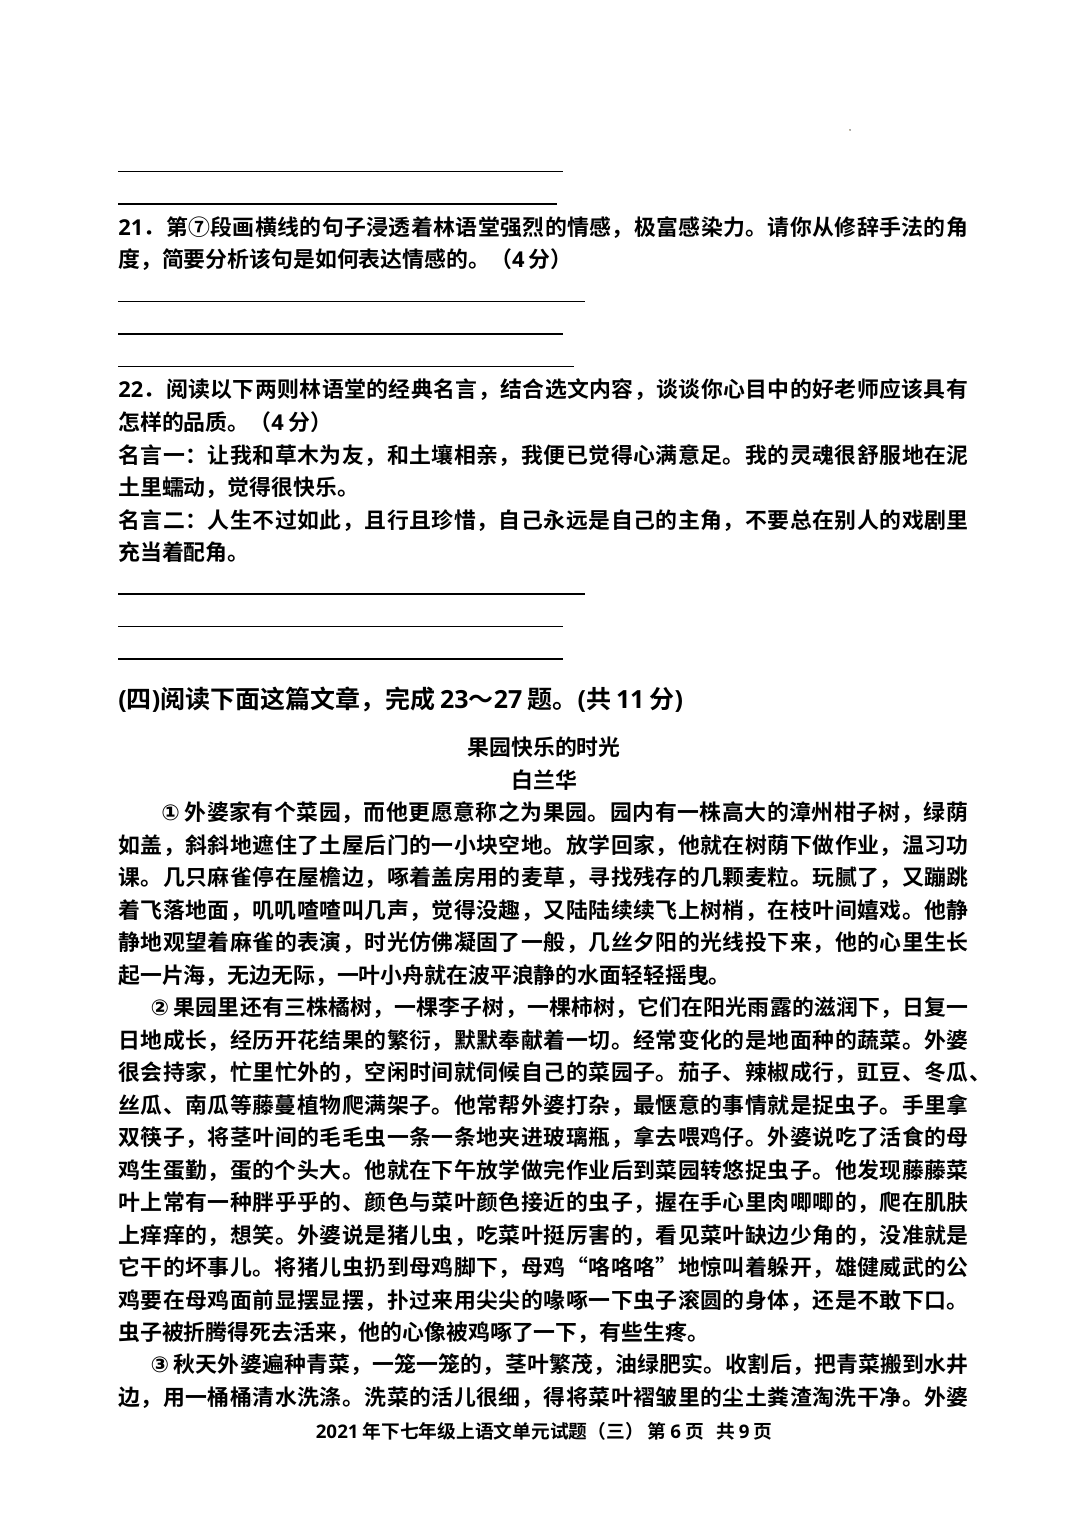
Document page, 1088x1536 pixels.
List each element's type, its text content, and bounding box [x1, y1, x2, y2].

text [118, 1347, 969, 1412]
text 21．第⑦段画横线的句子浸透着林语堂强烈的情感，极富感染力。请你从修辞手法的角度，简要分析该句是如何表达情感的。（4分） [118, 210, 969, 275]
text 名言二：人生不过如此，且行且珍惜，自己永远是自己的主角，不要总在别人的戏剧里充当着配角。 [118, 502, 969, 567]
text 白兰华 [118, 762, 969, 795]
text 果园快乐的时光 [118, 730, 969, 762]
text 名言一：让我和草木为友，和土壤相亲，我便已觉得心满意足。我的灵魂很舒服地在泥土里蠕动，觉得很快乐。 [118, 437, 969, 502]
text ②果园里还有三株橘树，一棵李子树，一棵柿树，它们在阳光雨露的滋润下，日复一日地成长，经历开花结果的繁衍，默默奉献着一切。经常变化的是地面种的蔬菜。外婆很会持家，忙里忙外的，空闲时间就伺候自己的菜园子。茄子、辣椒成行，豇豆、冬瓜、丝瓜、南瓜等藤蔓植物爬满架子。他常帮外婆打杂，最惬意的事情就是捉虫子。手里拿双筷子，将茎叶间的毛毛虫一条一条地夹进玻璃瓶，拿去喂鸡仔。外婆说吃了活食的母鸡生蛋勤，蛋的个头大。他就在下午放学做完作业后到菜园转悠捉虫子。他发现藤藤菜叶上常有一种胖乎乎的、颜色与菜叶颜色接近的虫子，握在手心里肉唧唧的，爬在肌肤上痒痒的，想笑。外婆说是猪儿虫，吃菜叶挺厉害的，看见菜叶缺边少角的，没准就是它干的坏事儿。将猪儿虫扔到母鸡脚下，母鸡“咯咯咯”地惊叫着躲开，雄健威武的公鸡要在母鸡面前显摆显摆，扑过来用尖尖的喙啄一下虫子滚圆的身体，还是不敢下口。虫子被折腾得死去活来，他的心像被鸡啄了一下，有些生疼。 [118, 990, 969, 1347]
text 22．阅读以下两则林语堂的经典名言，结合选文内容，谈谈你心目中的好老师应该具有怎样的品质。（4分） [118, 372, 969, 437]
text (四)阅读下面这篇文章，完成23～27题。(共11分) [118, 665, 969, 730]
text ①外婆家有个菜园，而他更愿意称之为果园。园内有一株高大的漳州柑子树，绿荫如盖，斜斜地遮住了土屋后门的一小块空地。放学回家，他就在树荫下做作业，温习功课。几只麻雀停在屋檐边，啄着盖房用的麦草，寻找残存的几颗麦粒。玩腻了，又蹦跳着飞落地面，叽叽喳喳叫几声，觉得没趣，又陆陆续续飞上树梢，在枝叶间嬉戏。他静静地观望着麻雀的表演，时光仿佛凝固了一般，几丝夕阳的光线投下来，他的心里生长起一片海，无边无际，一叶小舟就在波平浪静的水面轻轻摇曳。 [118, 795, 969, 990]
